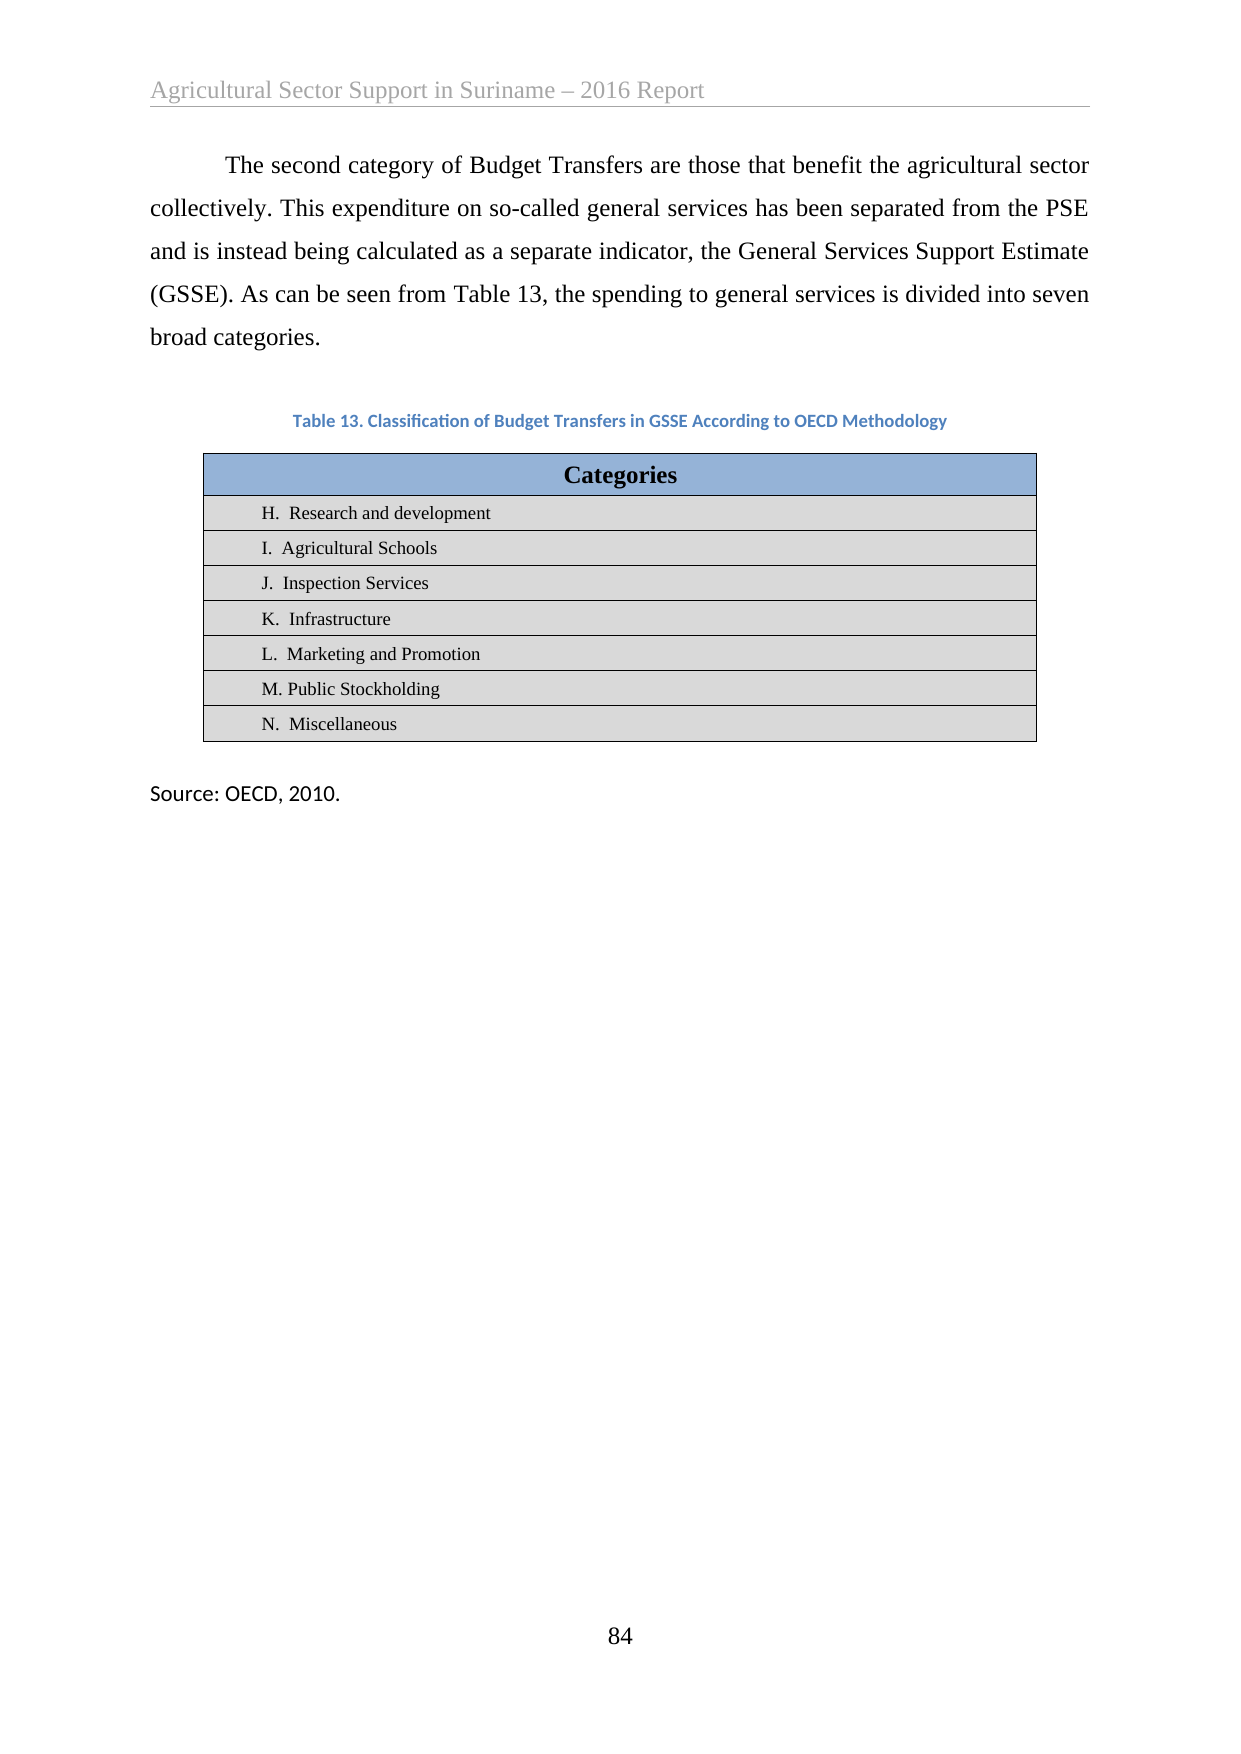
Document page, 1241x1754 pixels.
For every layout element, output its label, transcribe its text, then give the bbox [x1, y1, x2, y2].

table_cell K. Infrastructure [204, 601, 1036, 635]
table_cell L. Marketing and Promotion [204, 636, 1036, 670]
table_cell M. Public Stockholding [204, 671, 1036, 705]
table_header Categories [204, 454, 1036, 495]
text Source: OECD, 2010. [150, 779, 1090, 807]
table_cell H. Research and development [204, 496, 1036, 530]
table_cell I. Agricultural Schools [204, 531, 1036, 565]
text Table 13. Classification of Budget Transfers in GSSE According to OECD Methodology [150, 409, 1090, 432]
table_cell N. Miscellaneous [204, 706, 1036, 741]
table_cell J. Inspection Services [204, 566, 1036, 600]
text The second category of Budget Transfers are those that benefit the agricultural sector collectively. This expenditure on so-called general services has been separated from the PSE and is instead being calculated as a separate indicator, the General Services Support Estimate (GSSE). As can be seen from Table 14, the spending to general services is divided into seven broad categories. [150, 150, 1090, 351]
